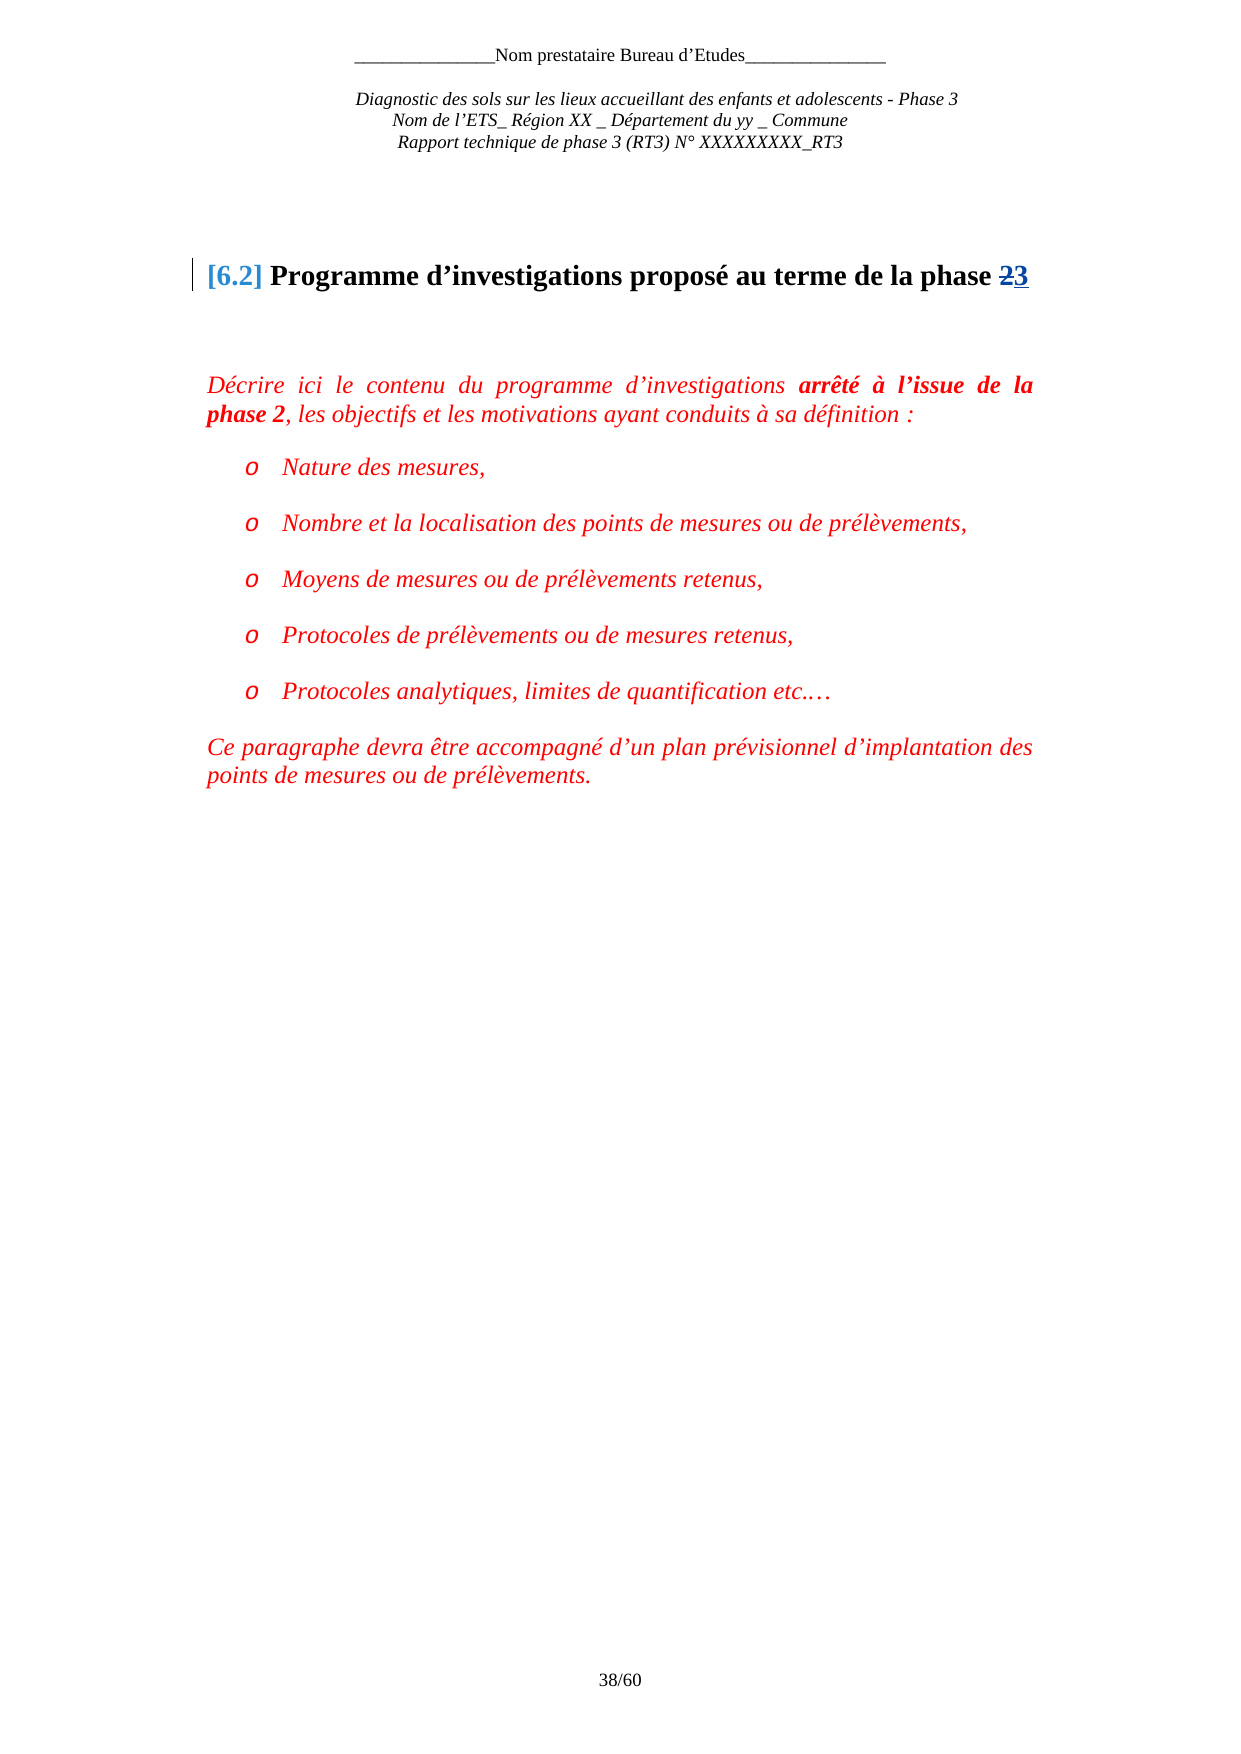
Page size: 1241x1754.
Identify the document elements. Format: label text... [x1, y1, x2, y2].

list Moyens de mesures ou de prélèvements retenus, [244, 564, 1033, 595]
list Nature des mesures, [244, 452, 1033, 483]
subtitle Programme d’investigations proposé au terme de la phase [207, 258, 1033, 291]
list Nombre et la localisation des points de mesures ou de prélèvements, [244, 508, 1033, 539]
text Ce paragraphe devra être accompagné d’un plan prévisionnel d’implantation des points de mesures ou de prélèvements. [207, 732, 1033, 789]
list Protocoles analytiques, limites de quantification etc.… [244, 676, 1033, 707]
text Décrire ici le contenu du programme d’investigations arrêté à l’issue de la phase 2, les objectifs et les motivations ayant conduits à sa définition : [207, 370, 1033, 427]
list Protocoles de prélèvements ou de mesures retenus, [244, 620, 1033, 651]
